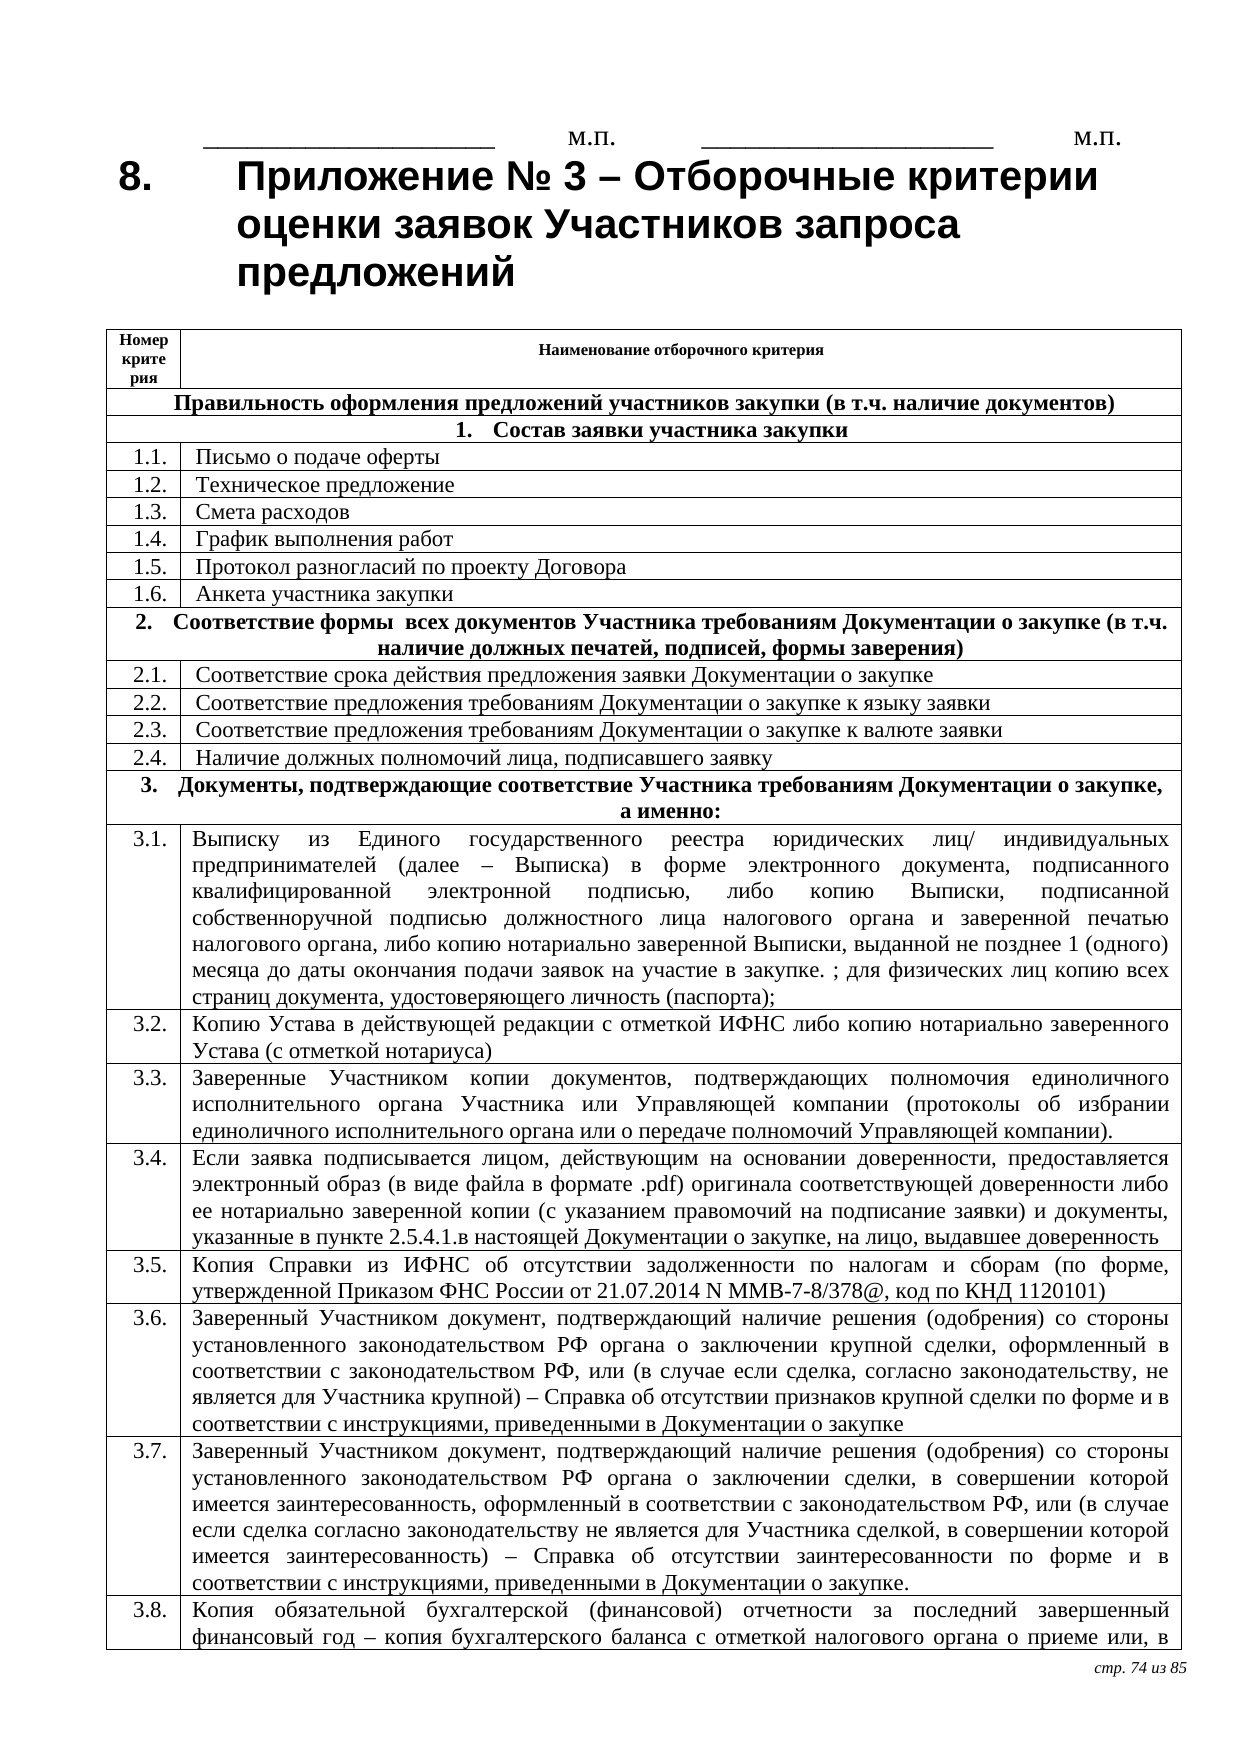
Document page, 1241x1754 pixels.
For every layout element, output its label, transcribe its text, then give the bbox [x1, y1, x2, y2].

table_cell [107, 1596, 180, 1649]
table_cell Соответствие срока действия предложения заявки Документации о закупке [181, 661, 1181, 688]
table_cell Заверенные Участником копии документов, подтверждающих полномочия единоличного исполнительного органа Участника или Управляющей компании (протоколы об избрании единоличного исполнительного органа или о передаче полномочий Управляющей компании). [181, 1064, 1181, 1143]
table_cell Состав заявки участника закупки [107, 416, 1181, 442]
subtitle Приложение № 3 – Отборочные критерии оценки заявок Участников запроса предложений [118, 152, 1181, 295]
table_cell Письмо о подаче оферты [181, 443, 1181, 470]
table_cell Выписку из Единого государственного реестра юридических лиц/ индивидуальных предпринимателей (далее – Выписка) в форме электронного документа, подписанного квалифицированной электронной подписью, либо копию Выписки, подписанной собственноручной подписью должностного лица налогового органа и заверенной печатью налогового органа, либо копию нотариально заверенной Выписки, выданной не позднее 1 (одного) месяца до даты окончания подачи заявок на участие в закупке. ; для физических лиц копию всех страниц документа, удостоверяющего личность (паспорта); [181, 825, 1181, 1009]
table_cell Анкета участника закупки [181, 580, 1181, 607]
table_cell Соответствие формы всех документов Участника требованиям Документации о закупке (в т.ч. наличие должных печатей, подписей, формы заверения) [107, 608, 1181, 660]
table_cell Заверенный Участником документ, подтверждающий наличие решения (одобрения) со стороны установленного законодательством РФ органа о заключении крупной сделки, оформленный в соответствии с законодательством РФ, или (в случае если сделка, согласно законодательству, не является для Участника крупной) – Справка об отсутствии признаков крупной сделки по форме и в соответствии с инструкциями, приведенными в Документации о закупке [181, 1304, 1181, 1436]
table_cell [107, 1304, 180, 1436]
table_cell . [107, 443, 180, 470]
table_cell Копия Справки из ИФНС об отсутствии задолженности по налогам и сборам (по форме, утвержденной Приказом ФНС России от 21.07.2014 N ММВ-7-8/378@, код по КНД 1120101) [181, 1251, 1181, 1303]
table_header Наименование отборочного критерия [181, 330, 1181, 387]
table_cell Заверенный Участником документ, подтверждающий наличие решения (одобрения) со стороны установленного законодательством РФ органа о заключении сделки, в совершении которой имеется заинтересованность, оформленный в соответствии с законодательством РФ, или (в случае если сделка согласно законодательству не является для Участника сделкой, в совершении которой имеется заинтересованность) – Справка об отсутствии заинтересованности по форме и в соответствии с инструкциями, приведенными в Документации о закупке. [181, 1437, 1181, 1595]
table_header Номер критерия [107, 330, 180, 387]
table_cell [107, 825, 180, 1009]
table_cell [107, 744, 180, 770]
table_cell Соответствие предложения требованиям Документации о закупке к валюте заявки [181, 716, 1181, 743]
table_cell [107, 553, 180, 579]
table_cell [107, 1144, 180, 1249]
table_cell Копию Устава в действующей редакции с отметкой ИФНС либо копию нотариально заверенного Устава (с отметкой нотариуса) [181, 1010, 1181, 1063]
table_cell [181, 1596, 1181, 1649]
table_cell [107, 471, 180, 497]
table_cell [631, 118, 1167, 152]
table_cell Если заявка подписывается лицом, действующим на основании доверенности, предоставляется электронный образ (в виде файла в формате .pdf) оригинала соответствующей доверенности либо ее нотариально заверенной копии (с указанием правомочий на подписание заявки) и документы, указанные в пункте 2.5.4.1.в настоящей Документации о закупке, на лицо, выдавшее доверенность [181, 1144, 1181, 1249]
table_cell [107, 1010, 180, 1063]
table_cell [107, 1251, 180, 1303]
table_cell Смета расходов [181, 498, 1181, 524]
table_cell [107, 716, 180, 743]
table_cell Правильность оформления предложений участников закупки (в т.ч. наличие документов) [107, 389, 1181, 415]
table_cell [107, 526, 180, 552]
table_cell [107, 1064, 180, 1143]
table_cell Протокол разногласий по проекту Договора [181, 553, 1181, 579]
table_cell [107, 580, 180, 607]
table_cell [133, 118, 631, 152]
table_cell Документы, подтверждающие соответствие Участника требованиям Документации о закупке, а именно: [107, 771, 1181, 824]
table_cell [107, 689, 180, 715]
table_cell Соответствие предложения требованиям Документации о закупке к языку заявки [181, 689, 1181, 715]
table_cell Техническое предложение [181, 471, 1181, 497]
table_cell График выполнения работ [181, 526, 1181, 552]
table_cell [107, 1437, 180, 1595]
table_cell [107, 661, 180, 688]
table_cell Наличие должных полномочий лица, подписавшего заявку [181, 744, 1181, 770]
table_cell [107, 498, 180, 524]
